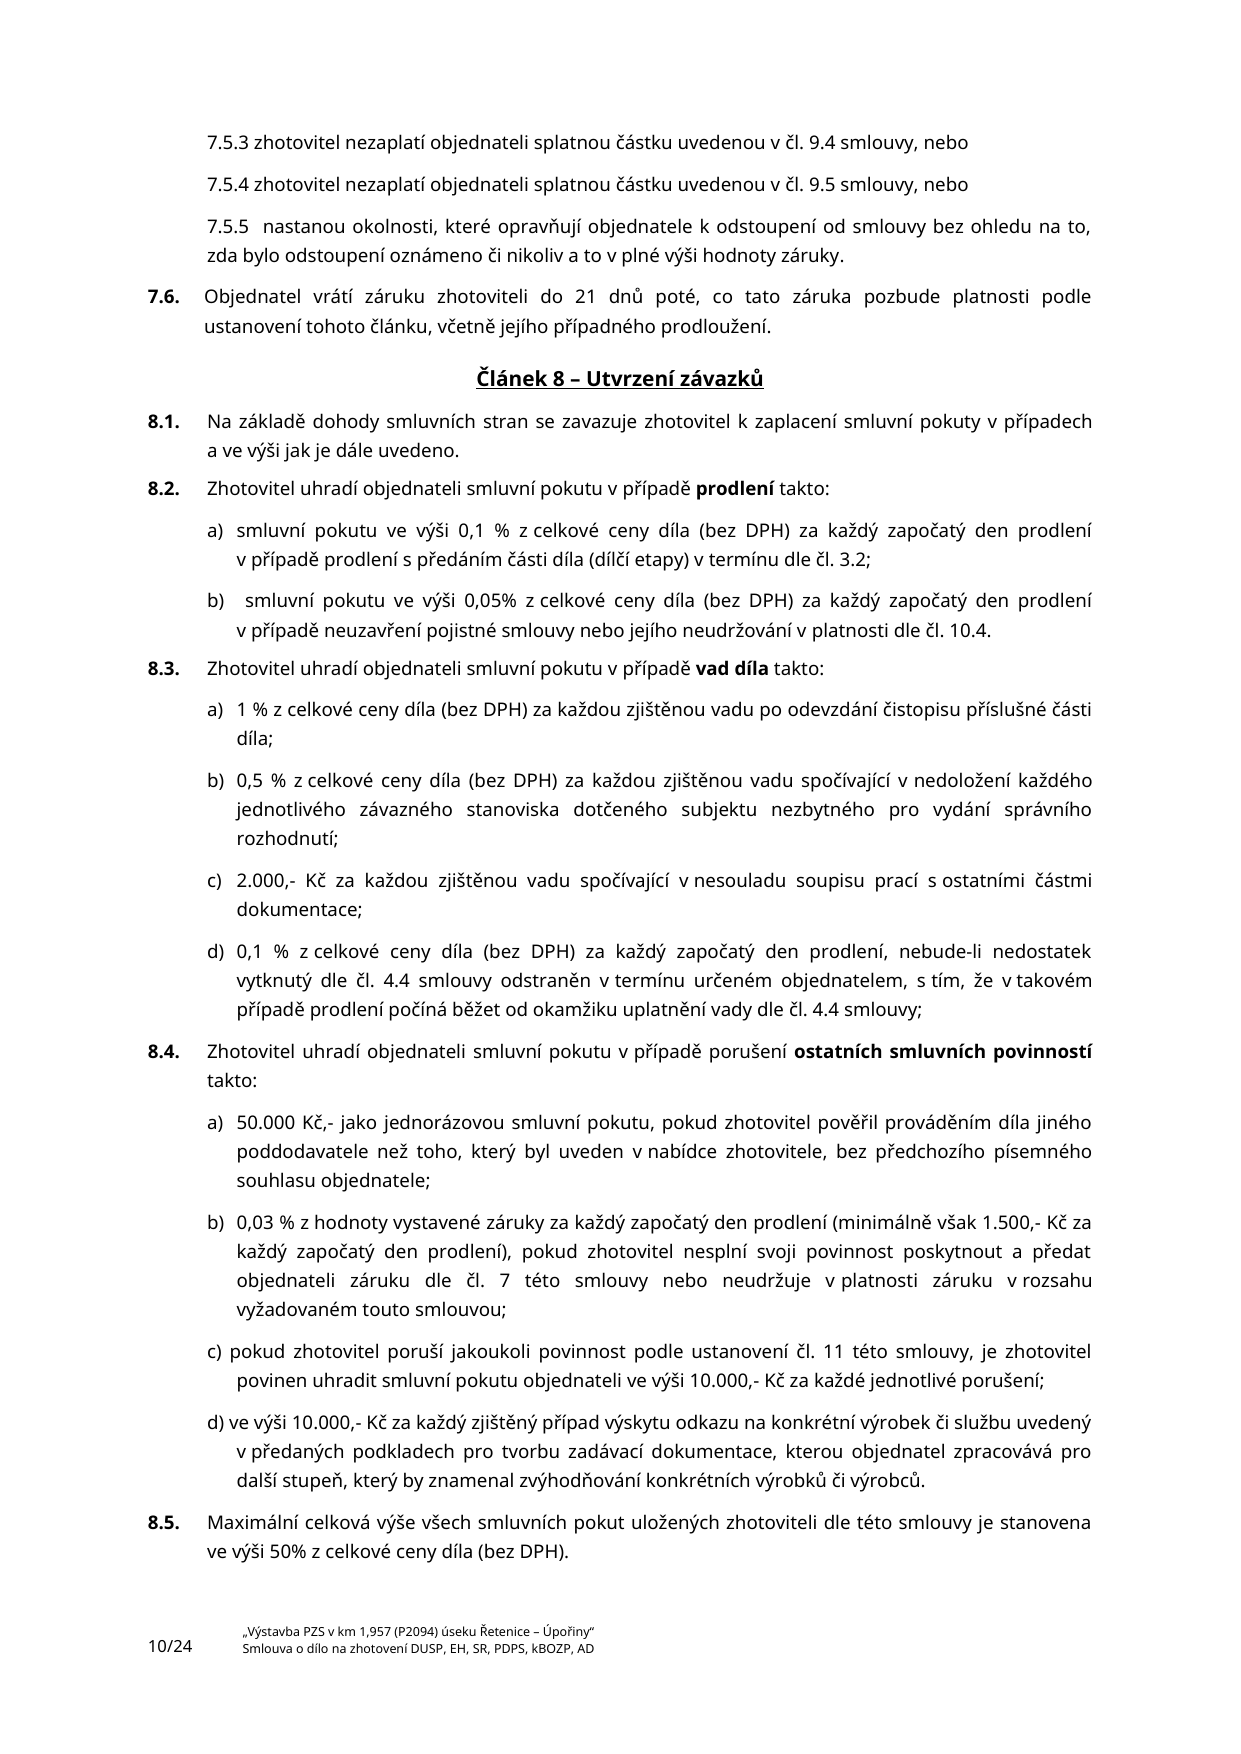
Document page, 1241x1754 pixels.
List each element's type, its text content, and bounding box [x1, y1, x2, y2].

text c) pokud zhotovitel poruší jakoukoli povinnost podle ustanovení čl. 11 této smlouvy, je zhotovitel povinen uhradit smluvní pokutu objednateli ve výši 10.000,- Kč za každé jednotlivé porušení; [207, 1335, 1092, 1393]
subtitle 8.4. Zhotovitel uhradí objednateli smluvní pokutu v případě porušení ostatních smluvních povinností takto: [148, 1035, 1092, 1093]
text a) 1 % z celkové ceny díla (bez DPH) za každou zjištěnou vadu po odevzdání čistopisu příslušné části díla; [207, 693, 1092, 752]
text b) smluvní pokutu ve výši 0,05% z celkové ceny díla (bez DPH) za každý započatý den prodlení v případě neuzavření pojistné smlouvy nebo jejího neudržování v platnosti dle čl. 10.4. [207, 584, 1092, 643]
text 7.5.3 zhotovitel nezaplatí objednateli splatnou částku uvedenou v čl. 9.4 smlouvy, nebo [148, 126, 1092, 156]
text 7.6. Objednatel vrátí záruku zhotoviteli do 21 dnů poté, co tato záruka pozbude platnosti podle ustanovení tohoto článku, včetně jejího případného prodloužení. [148, 281, 1092, 339]
text 8.1. Na základě dohody smluvních stran se zavazuje zhotovitel k zaplacení smluvní pokuty v případech a ve výši jak je dále uvedeno. [148, 405, 1092, 463]
text 7.5.4 zhotovitel nezaplatí objednateli splatnou částku uvedenou v čl. 9.5 smlouvy, nebo [148, 168, 1092, 197]
subtitle Článek 8 – Utvrzení závazků [148, 364, 1092, 392]
text 8.5. Maximální celková výše všech smluvních pokut uložených zhotoviteli dle této smlouvy je stanovena ve výši 50% z celkové ceny díla (bez DPH). [148, 1506, 1092, 1564]
text d) ve výši 10.000,- Kč za každý zjištěný případ výskytu odkazu na konkrétní výrobek či službu uvedený v předaných podkladech pro tvorbu zadávací dokumentace, kterou objednatel zpracovává pro další stupeň, který by znamenal zvýhodňování konkrétních výrobků či výrobců. [207, 1406, 1092, 1493]
text a) smluvní pokutu ve výši 0,1 % z celkové ceny díla (bez DPH) za každý započatý den prodlení v případě prodlení s předáním části díla (dílčí etapy) v termínu dle čl. 3.2; [207, 514, 1092, 572]
subtitle 8.2. Zhotovitel uhradí objednateli smluvní pokutu v případě prodlení takto: [148, 476, 1092, 501]
text 7.5.5 nastanou okolnosti, které opravňují objednatele k odstoupení od smlouvy bez ohledu na to, zda bylo odstoupení oznámeno či nikoliv a to v plné výši hodnoty záruky. [74, 210, 1092, 268]
text a) 50.000 Kč,- jako jednorázovou smluvní pokutu, pokud zhotovitel pověřil prováděním díla jiného poddodavatele než toho, který byl uveden v nabídce zhotovitele, bez předchozího písemného souhlasu objednatele; [207, 1106, 1092, 1193]
text c) 2.000,- Kč za každou zjištěnou vadu spočívající v nesouladu soupisu prací s ostatními částmi dokumentace; [207, 864, 1092, 922]
text d) 0,1 % z celkové ceny díla (bez DPH) za každý započatý den prodlení, nebude-li nedostatek vytknutý dle čl. 4.4 smlouvy odstraněn v termínu určeném objednatelem, s tím, že v takovém případě prodlení počíná běžet od okamžiku uplatnění vady dle čl. 4.4 smlouvy; [207, 935, 1092, 1022]
subtitle 8.3. Zhotovitel uhradí objednateli smluvní pokutu v případě vad díla takto: [148, 655, 1092, 681]
text b) 0,03 % z hodnoty vystavené záruky za každý započatý den prodlení (minimálně však 1.500,- Kč za každý započatý den prodlení), pokud zhotovitel nesplní svoji povinnost poskytnout a předat objednateli záruku dle čl. 7 této smlouvy nebo neudržuje v platnosti záruku v rozsahu vyžadovaném touto smlouvou; [207, 1206, 1092, 1322]
text b) 0,5 % z celkové ceny díla (bez DPH) za každou zjištěnou vadu spočívající v nedoložení každého jednotlivého závazného stanoviska dotčeného subjektu nezbytného pro vydání správního rozhodnutí; [207, 764, 1092, 852]
